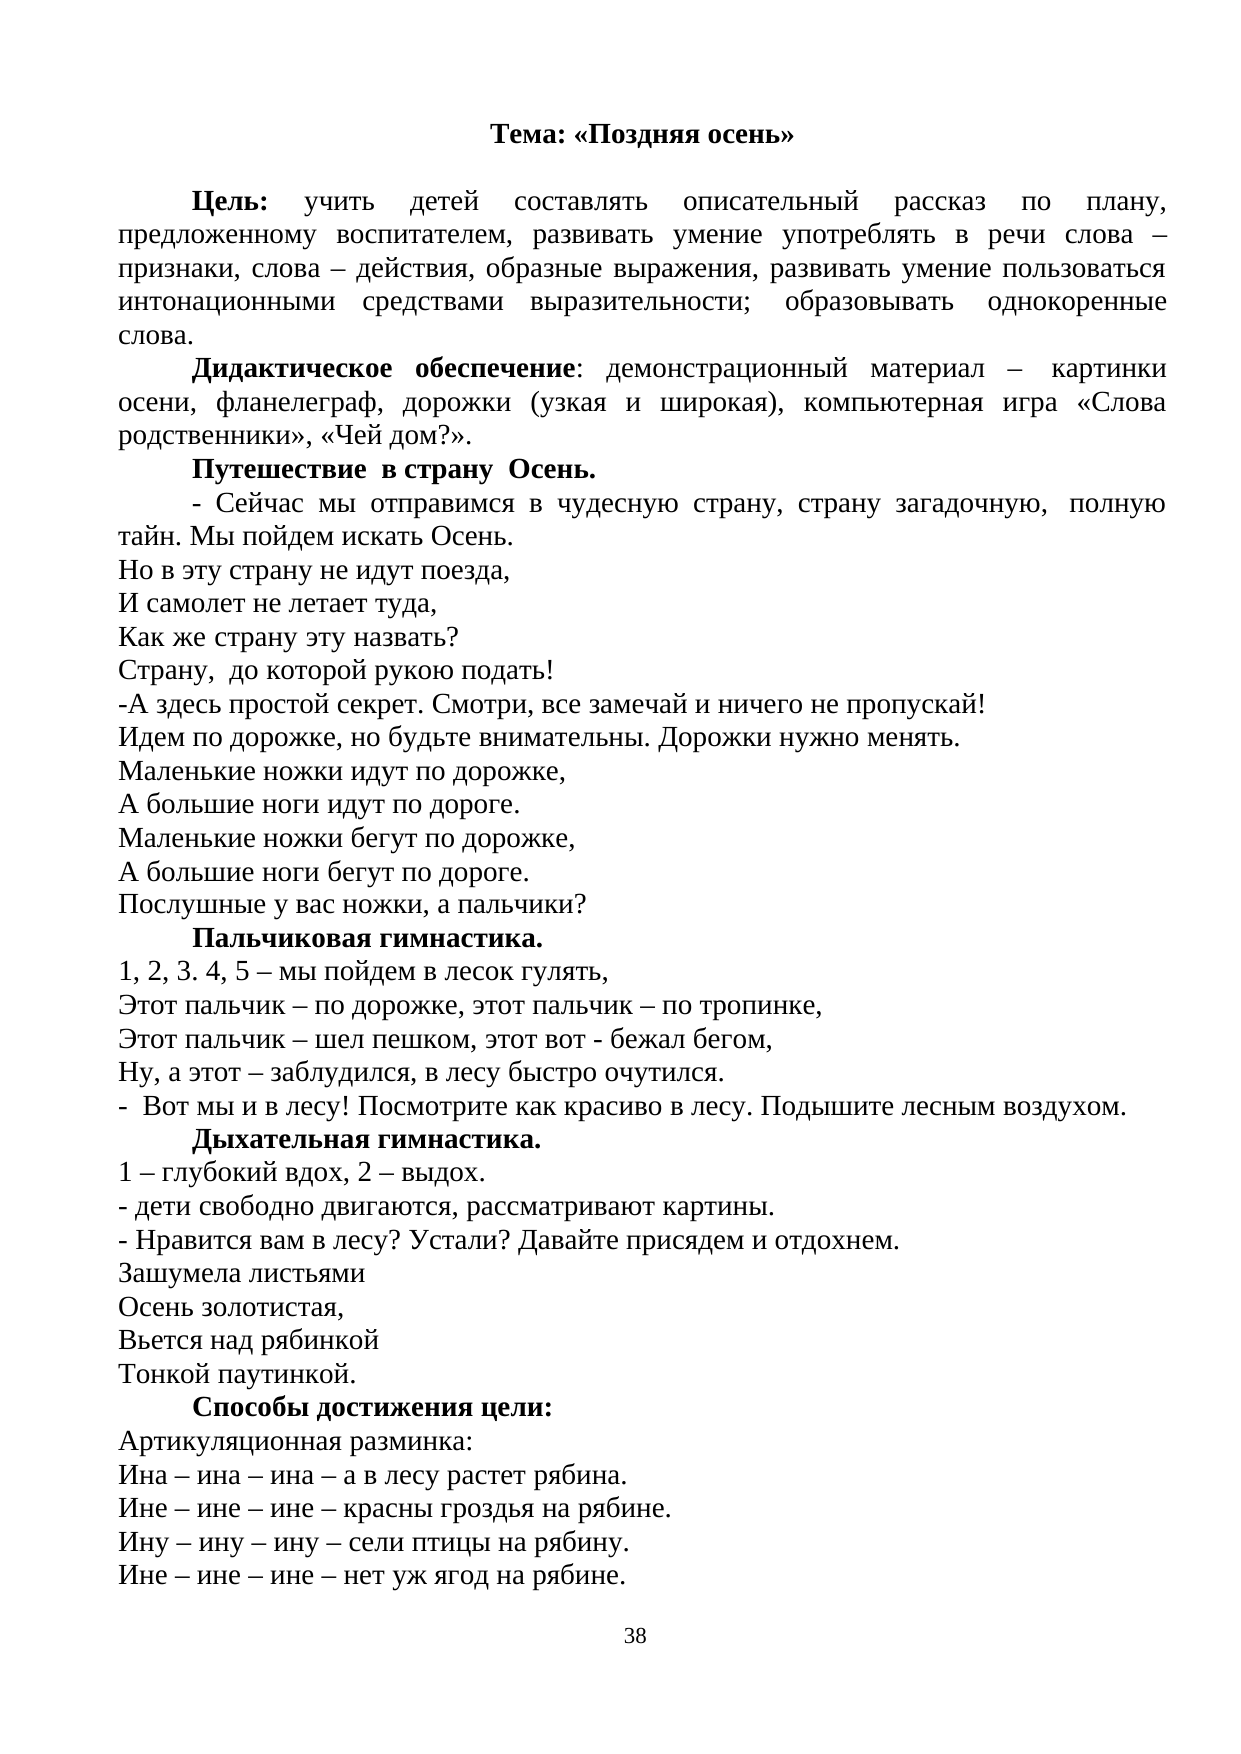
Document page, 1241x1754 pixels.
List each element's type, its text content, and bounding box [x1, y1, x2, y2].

text Маленькие ножки идут по дорожке, А большие ноги идут по дороге. [118, 753, 568, 820]
text Осень золотистая, Вьется над рябинкой Тонкой паутинкой. [118, 1289, 381, 1389]
text Как же страну эту назвать? Страну, до которой рукою подать! [118, 619, 556, 686]
text Дидактическое обеспечение: демонстрационный материал – картинки осени, фланелеграф, дорожки (узкая и широкая), компьютерная игра «Слова родственники», «Чей дом?». [118, 350, 1167, 451]
text Ина – ина – ина – а в лесу растет рябина. Ине – ине – ине – красны гроздья на рябине. Ину – ину – ину – сели птицы на рябину. [118, 1457, 674, 1557]
text -А здесь простой секрет. Смотри, все замечай и ничего не пропускай! Идем по дорожке, но будьте внимательны. Дорожки нужно менять. [118, 686, 988, 753]
text 1, 2, 3. 4, 5 – мы пойдем в лесок гулять, [87, 954, 640, 987]
text Послушные у вас ножки, а пальчики? [118, 887, 1178, 921]
text Артикуляционная разминка: [118, 1423, 1178, 1457]
subtitle Тема: «Поздняя осень» [116, 116, 1168, 149]
subtitle Путешествие в страну Осень. [192, 451, 1178, 485]
text Цель: учить детей составлять описательный рассказ по плану, предложенному воспитателем, развивать умение употреблять в речи слова – признаки, слова – действия, образные выражения, развивать умение пользоваться интонационными средствами выразительности; образовывать однокоренные слова. [118, 183, 1167, 350]
text Маленькие ножки бегут по дорожке, А большие ноги бегут по дороге. [118, 820, 577, 887]
subtitle Способы достижения цели: [192, 1390, 1178, 1423]
subtitle Дыхательная гимнастика. [192, 1122, 1178, 1155]
text Но в эту страну не идут поезда, И самолет не летает туда, [118, 552, 512, 619]
text 1 – глубокий вдох, 2 – выдох. [118, 1155, 1178, 1188]
subtitle Пальчиковая гимнастика. [95, 921, 640, 954]
list Нравится вам в лесу? Устали? Давайте присядем и отдохнем. Зашумела листьями [118, 1222, 900, 1289]
text - Сейчас мы отправимся в чудесную страну, страну загадочную, полную тайн. Мы пойдем искать Осень. [118, 485, 1166, 552]
text Ине – ине – ине – нет уж ягод на рябине. [118, 1557, 1178, 1591]
list Вот мы и в лесу! Посмотрите как красиво в лесу. Подышите лесным воздухом. [118, 1088, 1178, 1121]
text Ну, а этот – заблудился, в лесу быстро очутился. [118, 1054, 1178, 1088]
text Этот пальчик – по дорожке, этот пальчик – по тропинке, Этот пальчик – шел пешком, этот вот - бежал бегом, [118, 987, 825, 1054]
list дети свободно двигаются, рассматривают картины. [118, 1188, 1178, 1222]
